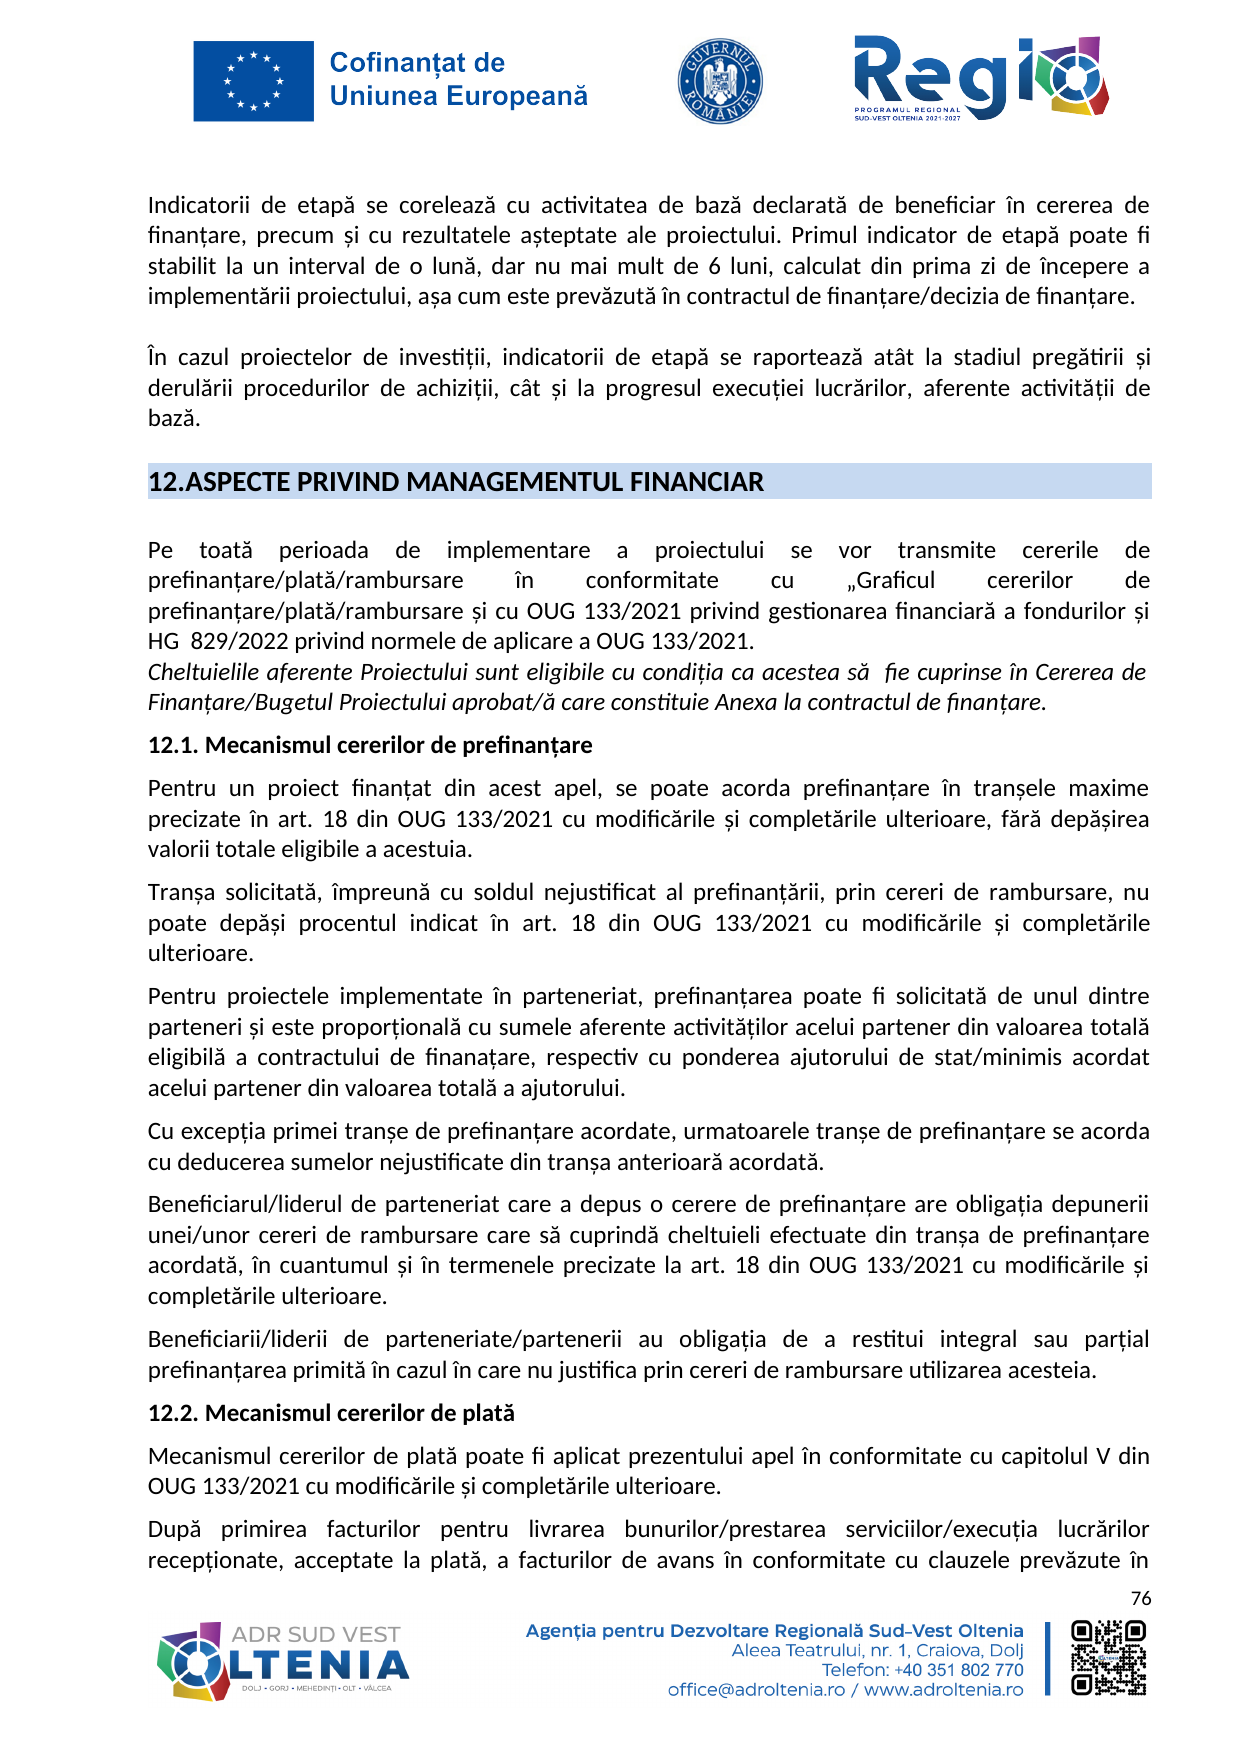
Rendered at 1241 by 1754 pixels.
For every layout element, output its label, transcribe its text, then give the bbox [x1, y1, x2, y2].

text Cu excepția primei tranșe de prefinanțare acordate, urmatoarele tranșe de prefinanțare se acorda cu deducerea sumelor nejustificate din tranșa anterioară acordată. [148, 1115, 1152, 1176]
text Beneficiarul/liderul de parteneriat care a depus o cerere de prefinanțare are obligația depunerii unei/unor cereri de rambursare care să cuprindă cheltuieli efectuate din tranșa de prefinanțare acordată, în cuantumul și în termenele precizate la art. 18 din OUG 133/2021 cu modificările și completările ulterioare. [148, 1189, 1152, 1311]
picture [147, 1611, 1151, 1708]
list ASPECTE PRIVIND MANAGEMENTUL FINANCIAR [148, 463, 1152, 499]
text Indicatorii de etapă se corelează cu activitatea de bază declarată de beneficiar în cererea de finanţare, precum şi cu rezultatele aşteptate ale proiectului. Primul indicator de etapă poate fi stabilit la un interval de o lună, dar nu mai mult de 6 luni, calculat din prima zi de începere a implementării proiectului, aşa cum este prevăzută în contractul de finanţare/decizia de finanţare. [148, 189, 1152, 311]
text Pentru un proiect finanțat din acest apel, se poate acorda prefinanțare în tranșele maxime precizate în art. 18 din OUG 133/2021 cu modificările și completările ulterioare, fără depășirea valorii totale eligibile a acestuia. [148, 772, 1152, 864]
text Mecanismul cererilor de plată poate fi aplicat prezentului apel în conformitate cu capitolul V din OUG 133/2021 cu modificările și completările ulterioare. [148, 1440, 1152, 1501]
picture [188, 36, 590, 125]
text 12.1. Mecanismul cererilor de prefinanțare [148, 729, 1152, 760]
picture [674, 36, 768, 126]
text În cazul proiectelor de investiţii, indicatorii de etapă se raportează atât la stadiul pregătirii şi derulării procedurilor de achiziţii, cât şi la progresul execuţiei lucrărilor, aferente activităţii de bază. [148, 341, 1152, 433]
text Pe toată perioada de implementare a proiectului se vor transmite cererile de prefinanțare/plată/rambursare în conformitate cu „Graficul cererilor de prefinanțare/plată/rambursare și cu OUG 133/2021 privind gestionarea financiară a fondurilor și HG 829/2022 privind normele de aplicare a OUG 133/2021. [148, 534, 1152, 656]
text Pentru proiectele implementate în parteneriat, prefinanțarea poate fi solicitată de unul dintre parteneri și este proporțională cu sumele aferente activităților acelui partener din valoarea totală eligibilă a contractului de finanațare, respectiv cu ponderea ajutorului de stat/minimis acordat acelui partener din valoarea totală a ajutorului. [148, 981, 1152, 1103]
text Tranșa solicitată, împreună cu soldul nejustificat al prefinanțării, prin cereri de rambursare, nu poate depăși procentul indicat în art. 18 din OUG 133/2021 cu modificările și completările ulterioare. [148, 876, 1152, 968]
text 12.2. Mecanismul cererilor de plată [148, 1397, 1152, 1427]
text Cheltuielile aferente Proiectului sunt eligibile cu condiţia ca acestea să fie cuprinse în Cererea de Finanțare/Bugetul Proiectului aprobat/ă care constituie Anexa la contractul de finanțare. [148, 656, 1152, 717]
picture [852, 34, 1111, 124]
text Beneficiarii/liderii de parteneriate/partenerii au obligația de a restitui integral sau parțial prefinanțarea primită în cazul în care nu justifica prin cereri de rambursare utilizarea acesteia. [148, 1323, 1152, 1384]
